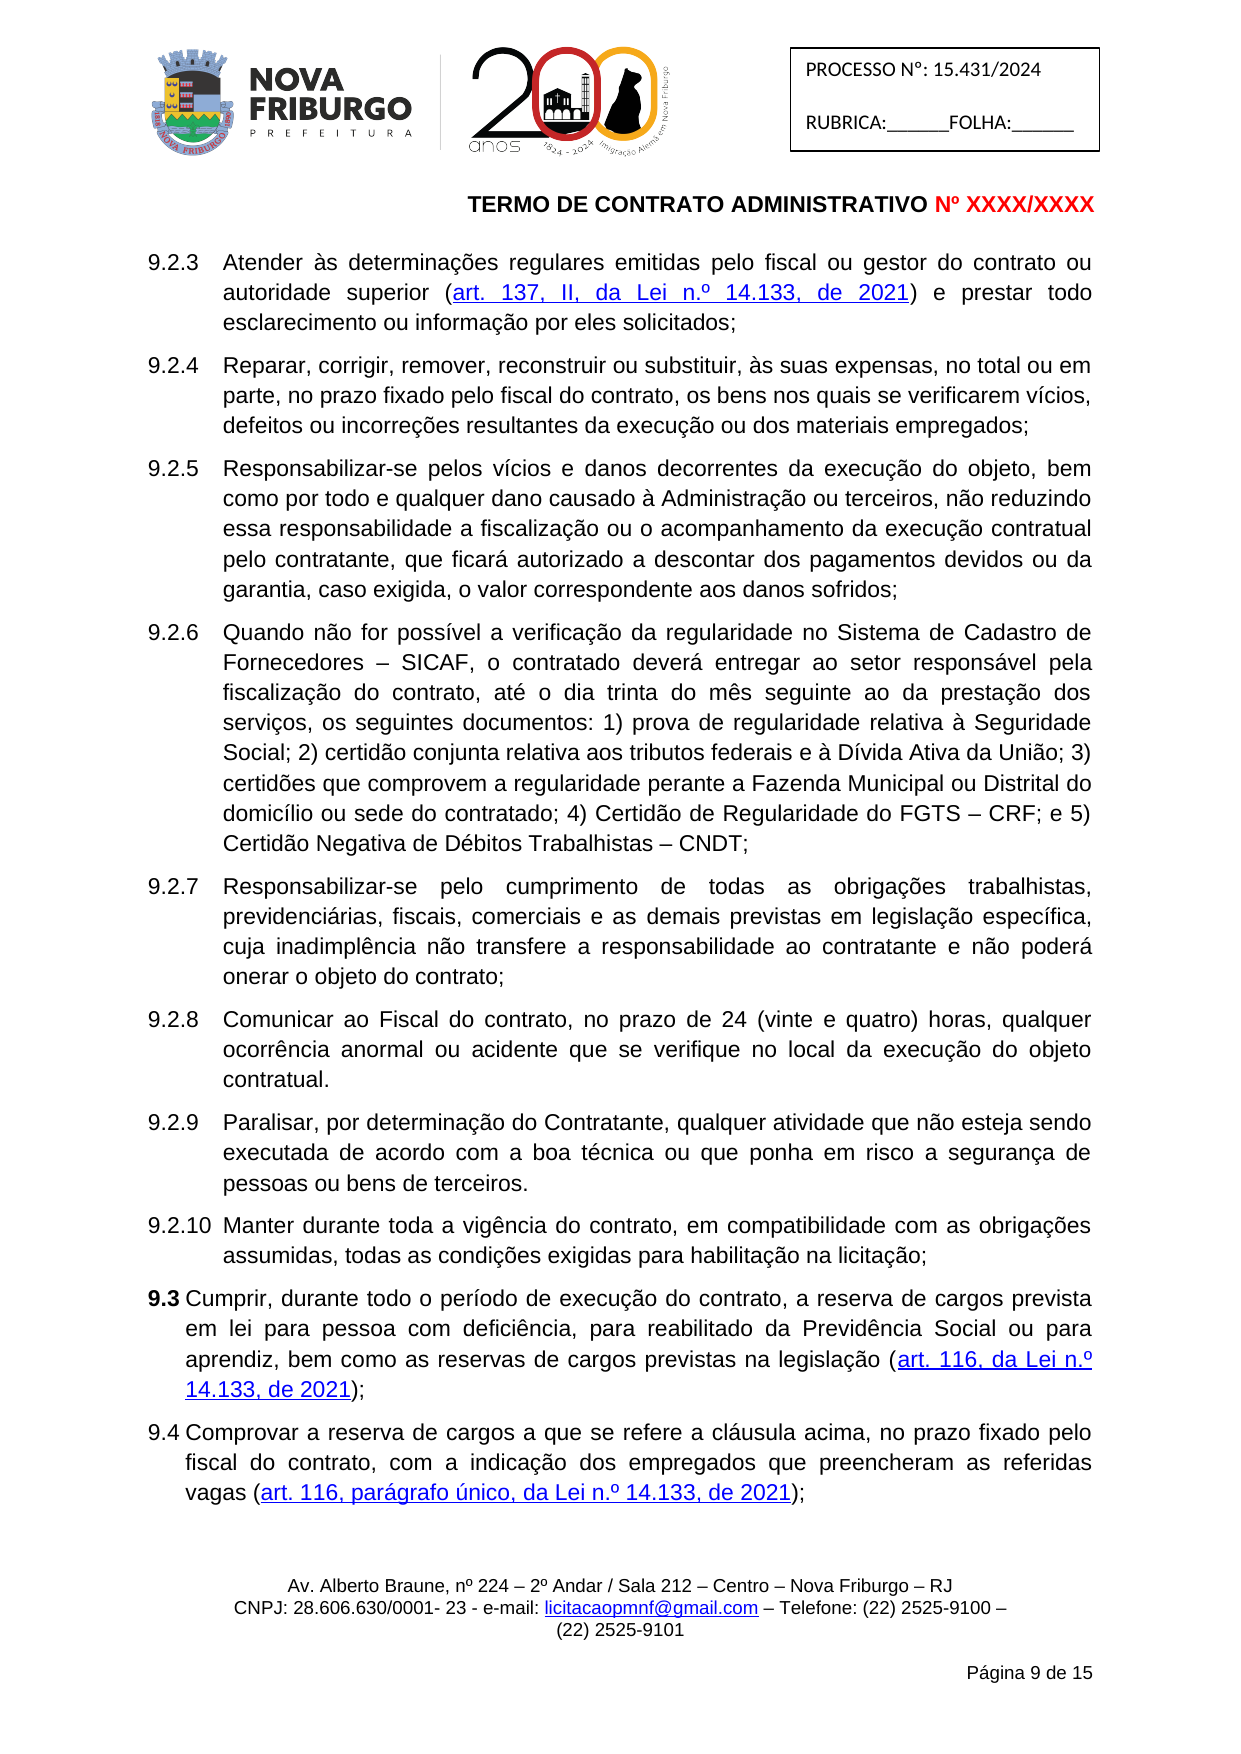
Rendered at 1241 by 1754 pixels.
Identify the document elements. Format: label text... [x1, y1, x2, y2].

list Quando não for possível a verificação da regularidade no Sistema de Cadastro de Fornecedores – SICAF, o contratado deverá entregar ao setor responsável pela fiscalização do contrato, até o dia trinta do mês seguinte ao da prestação dos serviços, os seguintes documentos: 1) prova de regularidade relativa à Seguridade Social; 2) certidão conjunta relativa aos tributos federais e à Dívida Ativa da União; 3) certidões que comprovem a regularidade perante a Fazenda Municipal ou Distrital do domicílio ou sede do contratado; 4) Certidão de Regularidade do FGTS – CRF; e 5) Certidão Negativa de Débitos Trabalhistas – CNDT; [148, 618, 1092, 856]
list Reparar, corrigir, remover, reconstruir ou substituir, às suas expensas, no total ou em parte, no prazo fixado pelo fiscal do contrato, os bens nos quais se verificarem vícios, defeitos ou incorreções resultantes da execução ou dos materiais empregados; [148, 352, 1092, 439]
list Cumprir, durante todo o período de execução do contrato, a reserva de cargos prevista em lei para pessoa com deficiência, para reabilitado da Previdência Social ou para aprendiz, bem como as reservas de cargos previstas na legislação (art. 116, da Lei n.º 14.133, de 2021); [148, 1285, 1092, 1402]
list Responsabilizar-se pelo cumprimento de todas as obrigações trabalhistas, previdenciárias, fiscais, comerciais e as demais previstas em legislação específica, cuja inadimplência não transfere a responsabilidade ao contratante e não poderá onerar o objeto do contrato; [148, 873, 1092, 990]
list Manter durante toda a vigência do contrato, em compatibilidade com as obrigações assumidas, todas as condições exigidas para habilitação na licitação; [148, 1212, 1092, 1269]
list Comprovar a reserva de cargos a que se refere a cláusula acima, no prazo fixado pelo fiscal do contrato, com a indicação dos empregados que preencheram as referidas vagas (art. 116, parágrafo único, da Lei n.º 14.133, de 2021); [148, 1418, 1092, 1505]
list Comunicar ao Fiscal do contrato, no prazo de 24 (vinte e quatro) horas, qualquer ocorrência anormal ou acidente que se verifique no local da execução do objeto contratual. [148, 1006, 1092, 1093]
list Atender às determinações regulares emitidas pelo fiscal ou gestor do contrato ou autoridade superior (art. 137, II, da Lei n.º 14.133, de 2021) e prestar todo esclarecimento ou informação por eles solicitados; [148, 249, 1092, 336]
picture [124, 14, 702, 185]
list Responsabilizar-se pelos vícios e danos decorrentes da execução do objeto, bem como por todo e qualquer dano causado à Administração ou terceiros, não reduzindo essa responsabilidade a fiscalização ou o acompanhamento da execução contratual pelo contratante, que ficará autorizado a descontar dos pagamentos devidos ou da garantia, caso exigida, o valor correspondente aos danos sofridos; [148, 455, 1092, 602]
list Paralisar, por determinação do Contratante, qualquer atividade que não esteja sendo executada de acordo com a boa técnica ou que ponha em risco a segurança de pessoas ou bens de terceiros. [148, 1109, 1092, 1196]
